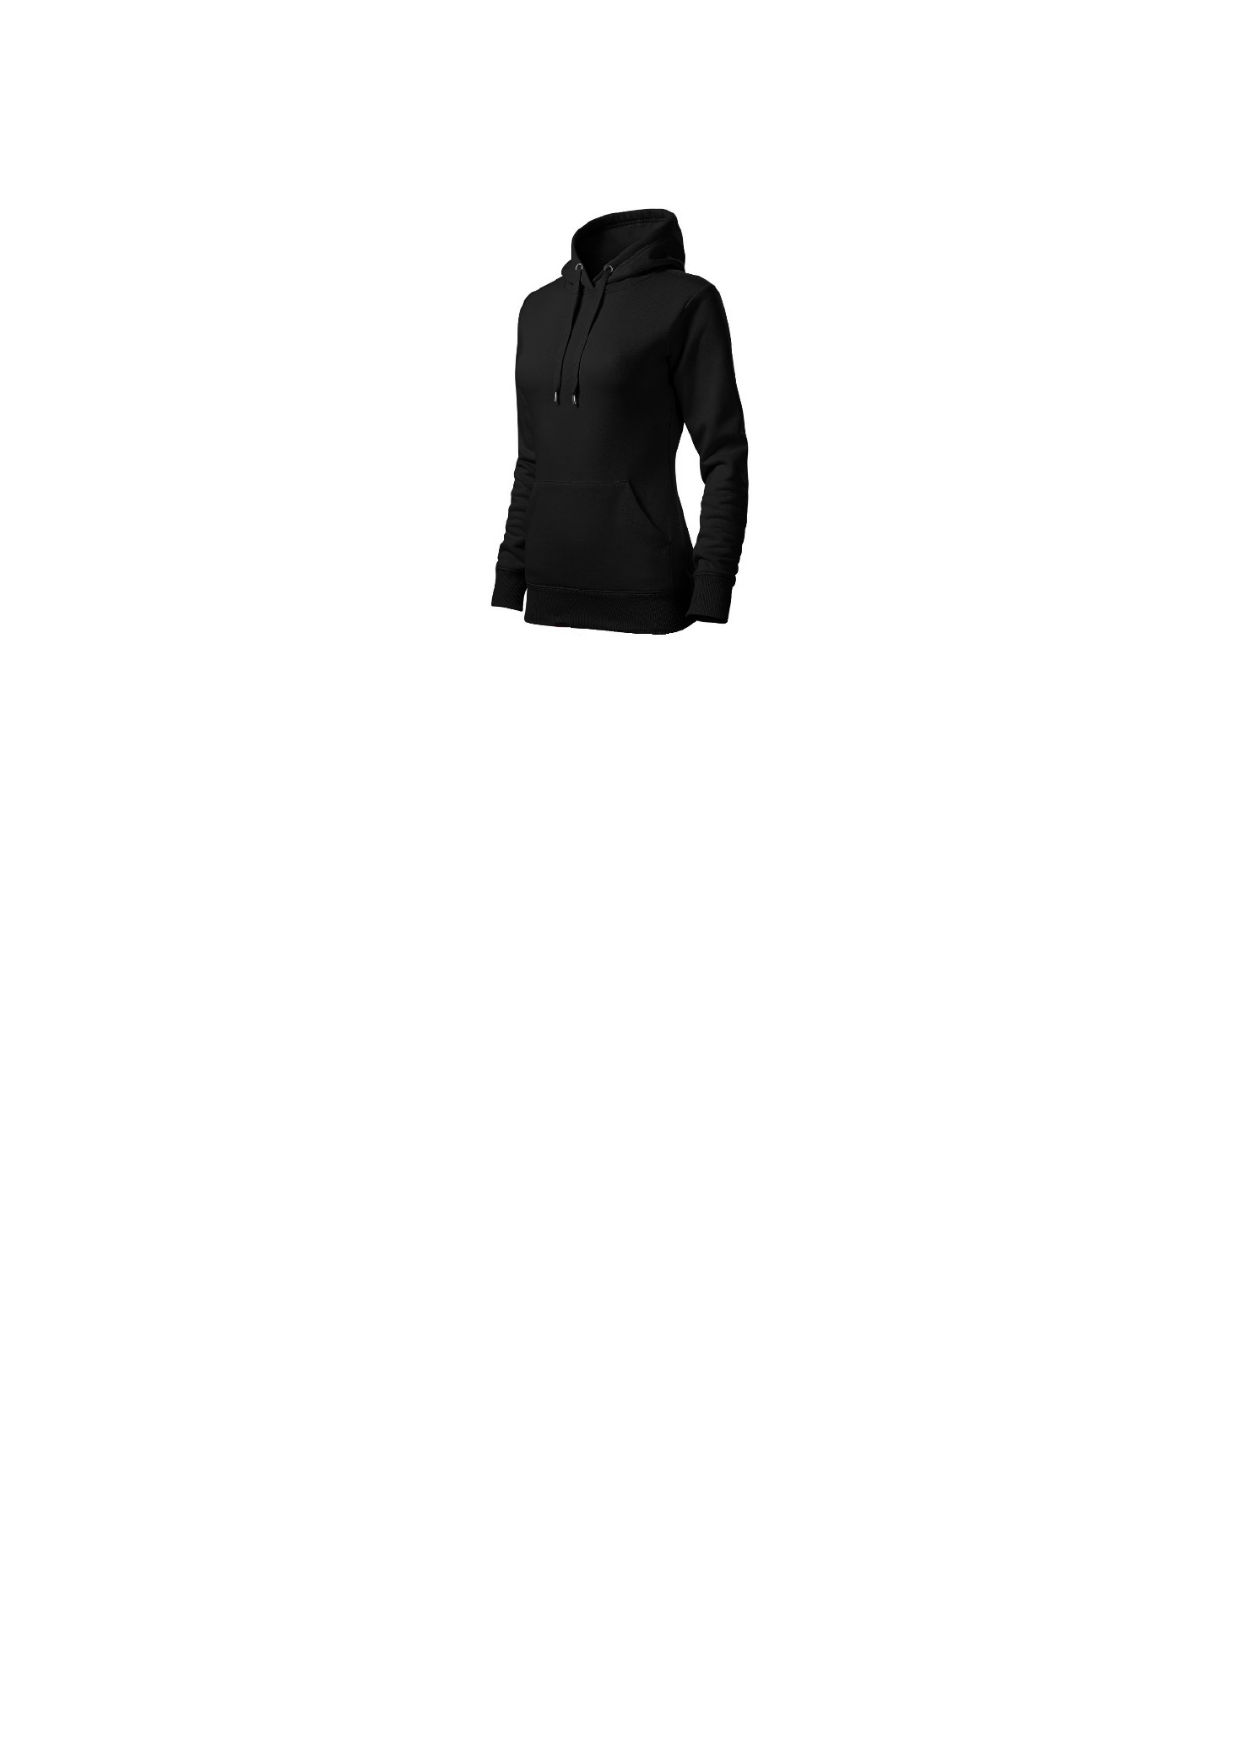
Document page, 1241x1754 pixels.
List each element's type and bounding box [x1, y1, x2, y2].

picture [411, 181, 828, 654]
